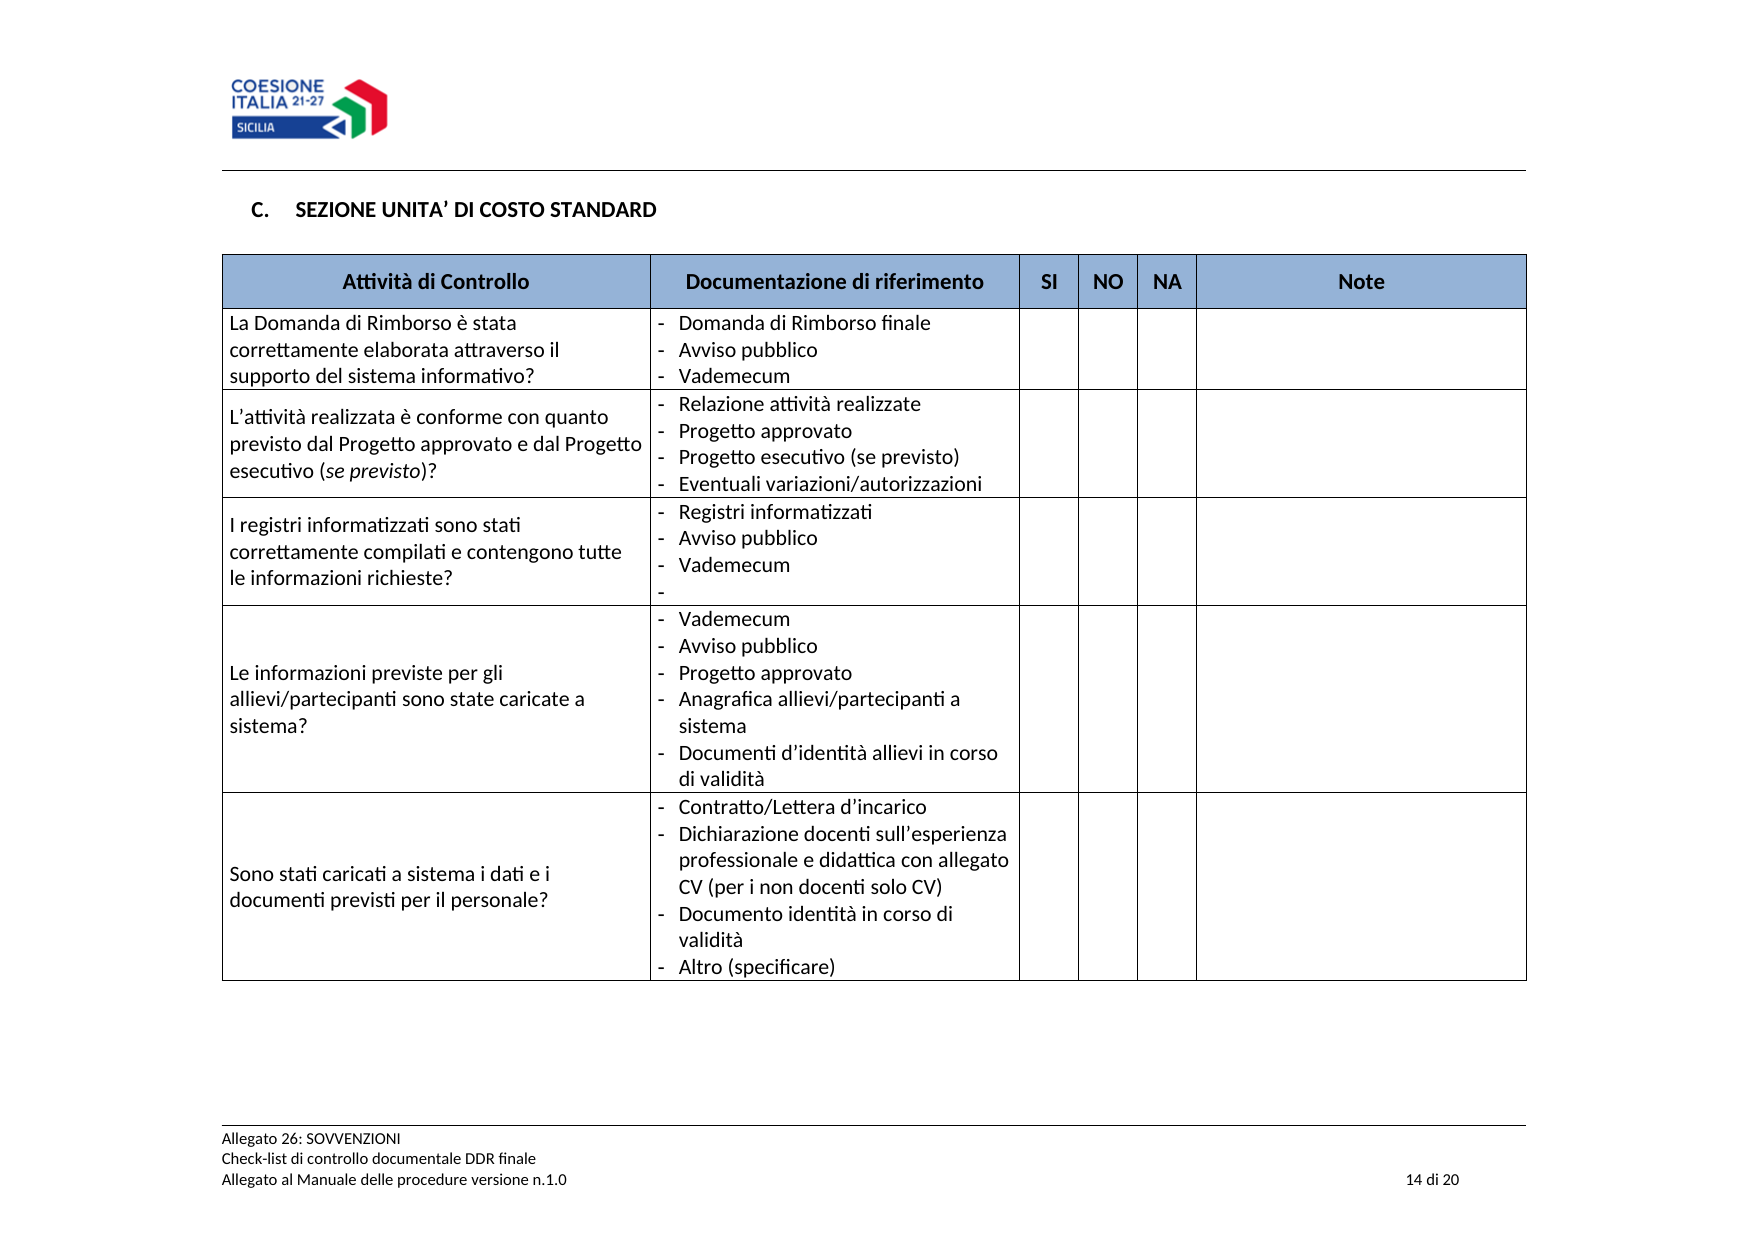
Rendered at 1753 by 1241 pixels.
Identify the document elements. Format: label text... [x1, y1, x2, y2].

table_cell [1020, 498, 1078, 604]
table_header NO [1079, 255, 1137, 308]
table_cell [1138, 498, 1196, 604]
table_header Documentazione di riferimento [651, 255, 1019, 308]
table_header SI [1020, 255, 1078, 308]
table_cell [1138, 309, 1196, 389]
table_cell [1138, 793, 1196, 980]
table_cell Vademecum Avviso pubblico Progetto approvato Anagrafica allievi/partecipanti a sistema Documenti d’identità allievi in corso di validità [651, 606, 1019, 792]
table_cell [1138, 390, 1196, 497]
table_cell Sono stati caricati a sistema i dati e i documenti previsti per il personale? [223, 793, 650, 980]
table_cell [1197, 390, 1526, 497]
table_cell [1079, 793, 1137, 980]
table_header NA [1138, 255, 1196, 308]
table_cell [1020, 606, 1078, 792]
table_cell [1197, 606, 1526, 792]
table_cell [1020, 793, 1078, 980]
picture [221, 51, 427, 169]
table_cell [1197, 793, 1526, 980]
table_cell Le informazioni previste per gli allievi/partecipanti sono state caricate a sistema? [223, 606, 650, 792]
table_cell Domanda di Rimborso finale Avviso pubblico Vademecum [651, 309, 1019, 389]
table_cell [1020, 309, 1078, 389]
table_cell La Domanda di Rimborso è stata correttamente elaborata attraverso il supporto del sistema informativo? [223, 309, 650, 389]
table_cell [1197, 309, 1526, 389]
table_cell [1197, 498, 1526, 604]
table_cell Relazione attività realizzate Progetto approvato Progetto esecutivo (se previsto) Eventuali variazioni/autorizzazioni [651, 390, 1019, 497]
list SEZIONE UNITA’ DI COSTO STANDARD [251, 195, 1526, 223]
table_cell L’attività realizzata è conforme con quanto previsto dal Progetto approvato e dal Progetto esecutivo (se previsto)? [223, 390, 650, 497]
table_cell Registri informatizzati Avviso pubblico Vademecum [651, 498, 1019, 604]
table_cell I registri informatizzati sono stati correttamente compilati e contengono tutte le informazioni richieste? [223, 498, 650, 604]
table_cell [1079, 309, 1137, 389]
table_cell Contratto/Lettera d’incarico Dichiarazione docenti sull’esperienza professionale e didattica con allegato CV (per i non docenti solo CV) Documento identità in corso di validità Altro (specificare) [651, 793, 1019, 980]
table_cell [1079, 390, 1137, 497]
table_cell [1079, 606, 1137, 792]
table_cell [1020, 390, 1078, 497]
table_header Attività di Controllo [223, 255, 650, 308]
table_header Note [1197, 255, 1526, 308]
table_cell [1138, 606, 1196, 792]
table_cell [1079, 498, 1137, 604]
